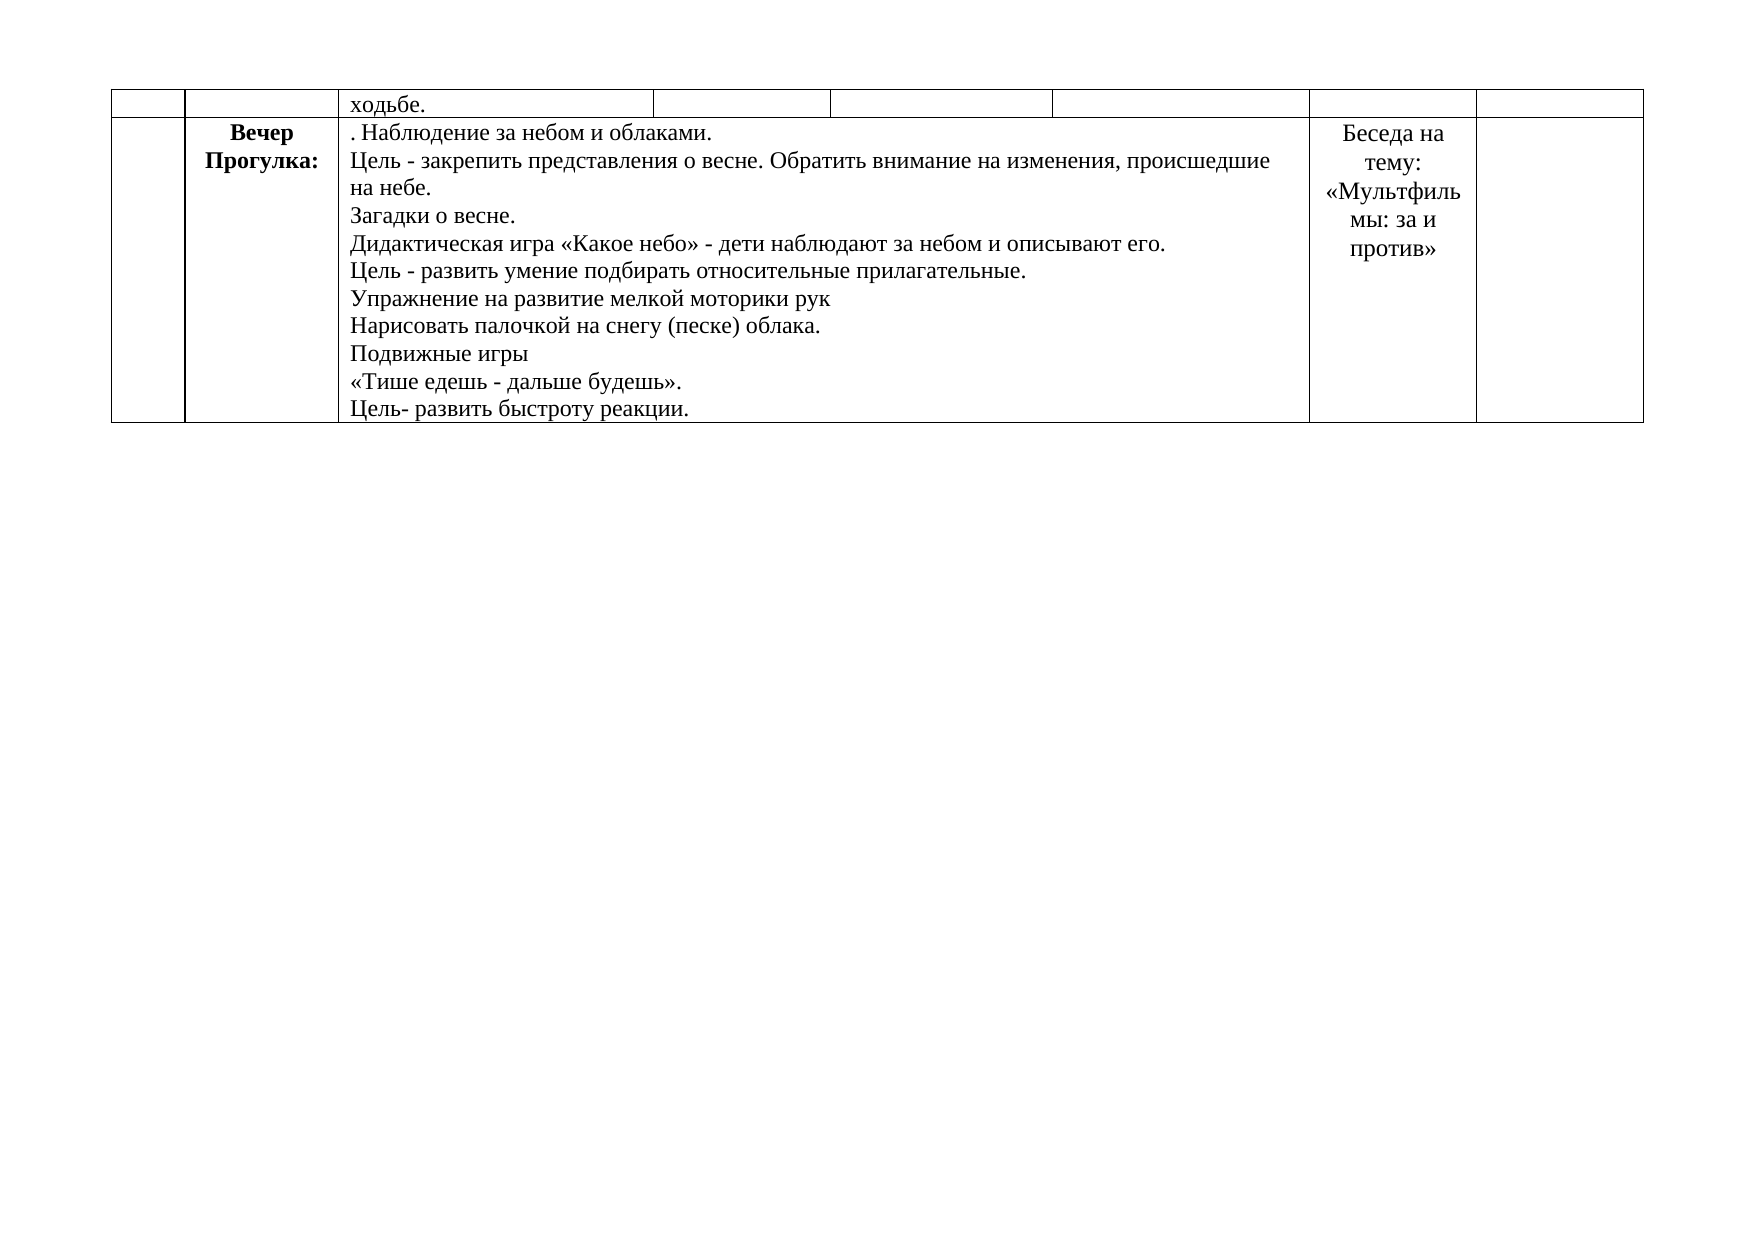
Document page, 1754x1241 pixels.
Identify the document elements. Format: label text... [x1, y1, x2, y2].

table_cell Вечер Прогулка: [186, 118, 338, 422]
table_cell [186, 90, 338, 117]
table_cell Беседа на тему: «Мультфильмы: за и против» [1310, 118, 1476, 422]
table_cell [1310, 90, 1476, 117]
table_cell [1477, 90, 1643, 117]
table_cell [1053, 90, 1309, 117]
table_cell . Наблюдение за небом и облаками. Цель - закрепить представления о весне. Обратить внимание на изменения, происшедшие на небе. Загадки о весне. Дидактическая игра «Какое небо» - дети наблюдают за небом и описывают его. Цель - развить умение подбирать относительные прилагательные. Упражнение на развитие мелкой моторики рук Нарисовать палочкой на снегу (песке) облака. Подвижные игры «Тише едешь - дальше будешь». Цель- развить быстроту реакции. [339, 118, 1309, 422]
table_cell [112, 118, 184, 422]
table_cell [831, 90, 1052, 117]
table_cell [339, 90, 653, 117]
table_cell [1477, 118, 1643, 422]
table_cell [654, 90, 830, 117]
